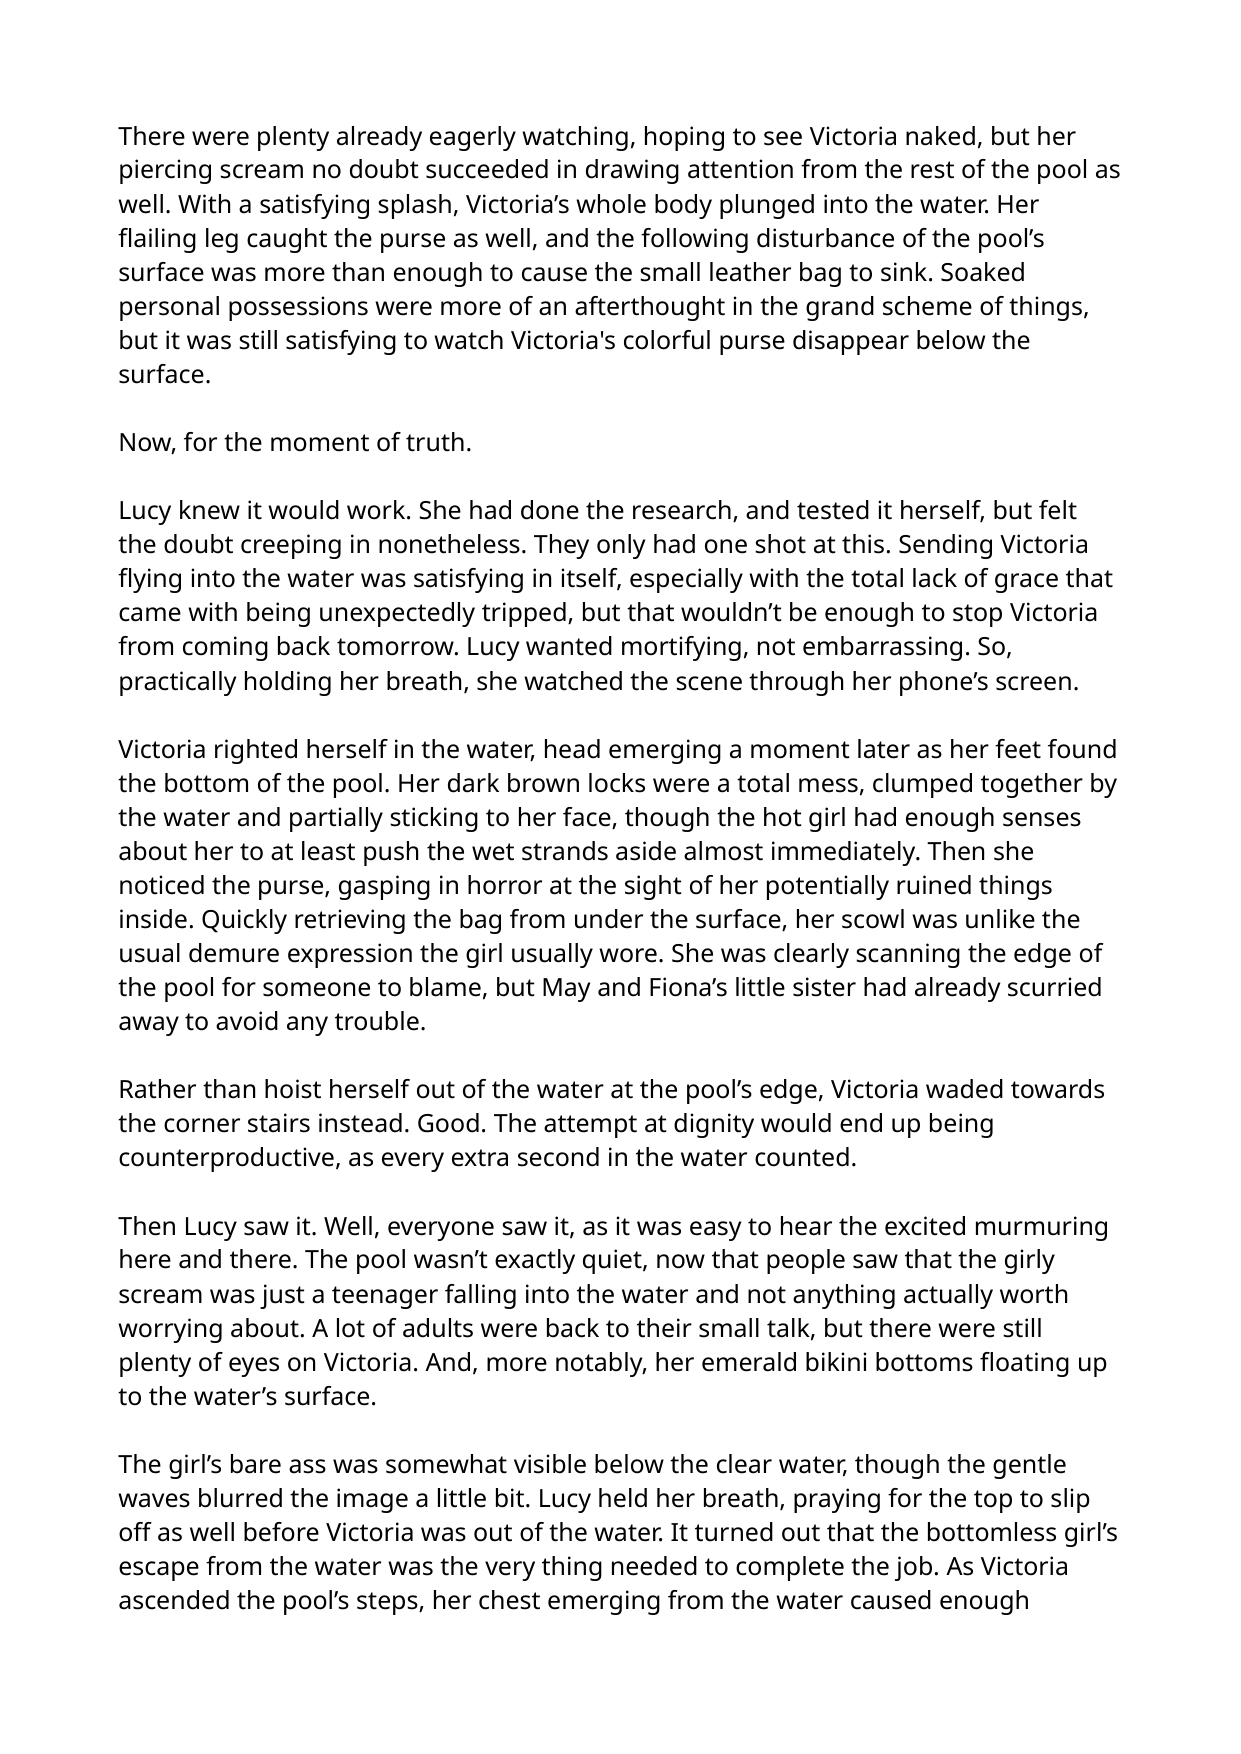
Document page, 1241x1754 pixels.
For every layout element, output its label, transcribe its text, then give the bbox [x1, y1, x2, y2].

text Now, for the moment of truth. [118, 425, 1122, 459]
text Lucy knew it would work. She had done the research, and tested it herself, but felt the doubt creeping in nonetheless. They only had one shot at this. Sending Victoria flying into the water was satisfying in itself, especially with the total lack of grace that came with being unexpectedly tripped, but that wouldn’t be enough to stop Victoria from coming back tomorrow. Lucy wanted mortifying, not embarrassing. So, practically holding her breath, she watched the scene through her phone’s screen. [118, 493, 1122, 697]
text Victoria righted herself in the water, head emerging a moment later as her feet found the bottom of the pool. Her dark brown locks were a total mess, clumped together by the water and partially sticking to her face, though the hot girl had enough senses about her to at least push the wet strands aside almost immediately. Then she noticed the purse, gasping in horror at the sight of her potentially ruined things inside. Quickly retrieving the bag from under the surface, her scowl was unlike the usual demure expression the girl usually wore. She was clearly scanning the edge of the pool for someone to blame, but May and Fiona’s little sister had already scurried away to avoid any trouble. [118, 731, 1122, 1038]
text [118, 1447, 1122, 1617]
text Then Lucy saw it. Well, everyone saw it, as it was easy to hear the excited murmuring here and there. The pool wasn’t exactly quiet, now that people saw that the girly scream was just a teenager falling into the water and not anything actually worth worrying about. A lot of adults were back to their small talk, but there were still plenty of eyes on Victoria. And, more notably, her emerald bikini bottoms floating up to the water’s surface. [118, 1208, 1122, 1412]
text There were plenty already eagerly watching, hoping to see Victoria naked, but her piercing scream no doubt succeeded in drawing attention from the rest of the pool as well. With a satisfying splash, Victoria’s whole body plunged into the water. Her flailing leg caught the purse as well, and the following disturbance of the pool’s surface was more than enough to cause the small leather bag to sink. Soaked personal possessions were more of an afterthought in the grand scheme of things, but it was still satisfying to watch Victoria's colorful purse disappear below the surface. [118, 118, 1122, 391]
text Rather than hoist herself out of the water at the pool’s edge, Victoria waded towards the corner stairs instead. Good. The attempt at dignity would end up being counterproductive, as every extra second in the water counted. [118, 1072, 1122, 1174]
